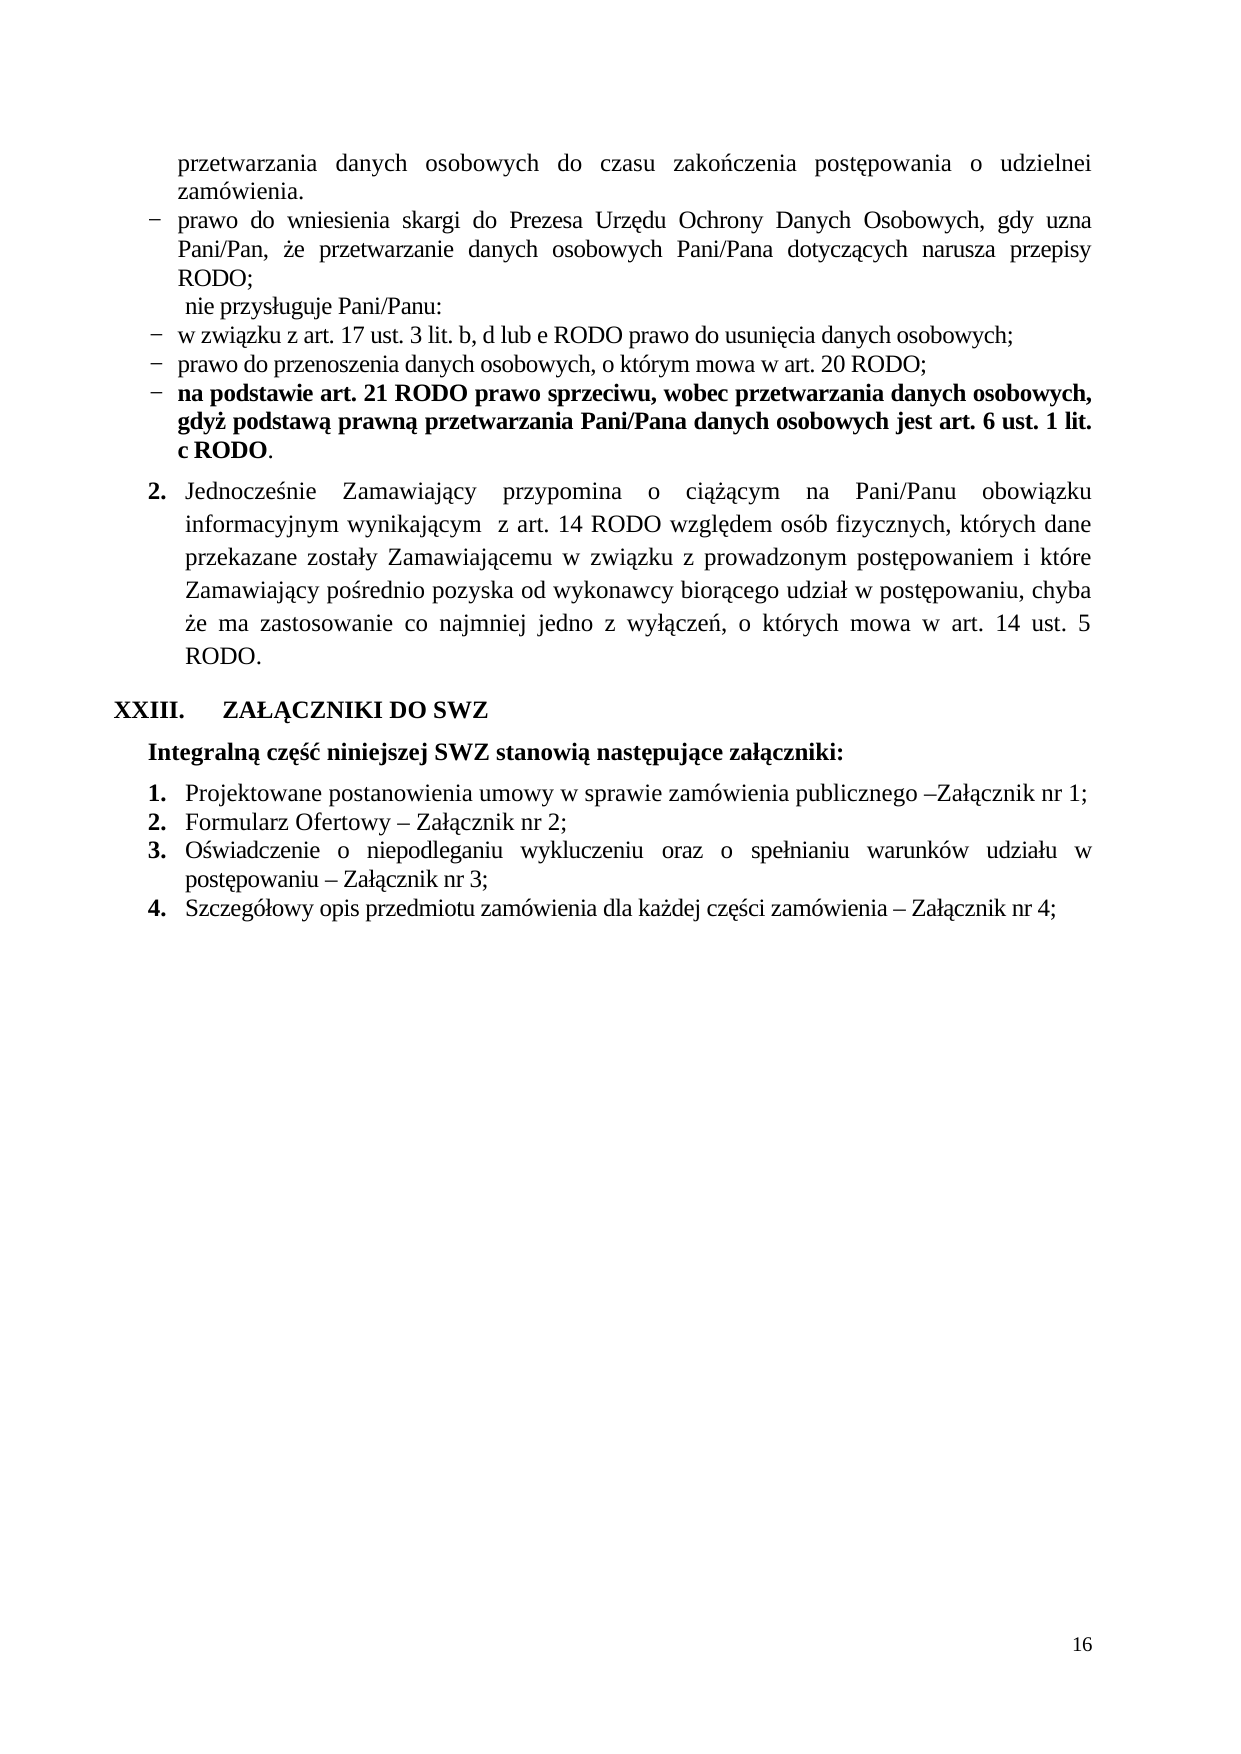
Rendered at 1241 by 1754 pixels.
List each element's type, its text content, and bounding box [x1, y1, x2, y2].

list Jednocześnie Zamawiający przypomina o ciążącym na Pani/Panu obowiązku informacyjnym wynikającym z art. 14 RODO względem osób fizycznych, których dane przekazane zostały Zamawiającemu w związku z prowadzonym postępowaniem i które Zamawiający pośrednio pozyska od wykonawcy biorącego udział w postępowaniu, chyba że ma zastosowanie co najmniej jedno z wyłączeń, o których mowa w art. 14 ust. 5 RODO. [148, 476, 1093, 670]
text nie przysługuje Pani/Panu: [185, 291, 1093, 320]
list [148, 148, 1093, 205]
list ZAŁĄCZNIKI DO SWZ [185, 695, 1093, 724]
list prawo do wniesienia skargi do Prezesa Urzędu Ochrony Danych Osobowych, gdy uzna Pani/Pan, że przetwarzanie danych osobowych Pani/Pana dotyczących narusza przepisy RODO; [148, 205, 1093, 291]
list w związku z art. 17 ust. 3 lit. b, d lub e RODO prawo do usunięcia danych osobowych; [148, 320, 1093, 349]
list Szczegółowy opis przedmiotu zamówienia dla każdej części zamówienia – Załącznik nr 4; [148, 893, 1093, 922]
list na podstawie art. 21 RODO prawo sprzeciwu, wobec przetwarzania danych osobowych, gdyż podstawą prawną przetwarzania Pani/Pana danych osobowych jest art. 6 ust. 1 lit. c RODO. [148, 378, 1093, 464]
list Projektowane postanowienia umowy w sprawie zamówienia publicznego –Załącznik nr 1; [148, 778, 1093, 807]
text Integralną część niniejszej SWZ stanowią następujące załączniki: [148, 737, 1093, 765]
list prawo do przenoszenia danych osobowych, o którym mowa w art. 20 RODO; [148, 349, 1093, 378]
list Formularz Ofertowy – Załącznik nr 2; [148, 807, 1093, 835]
list Oświadczenie o niepodleganiu wykluczeniu oraz o spełnianiu warunków udziału w postępowaniu – Załącznik nr 3; [148, 835, 1093, 893]
